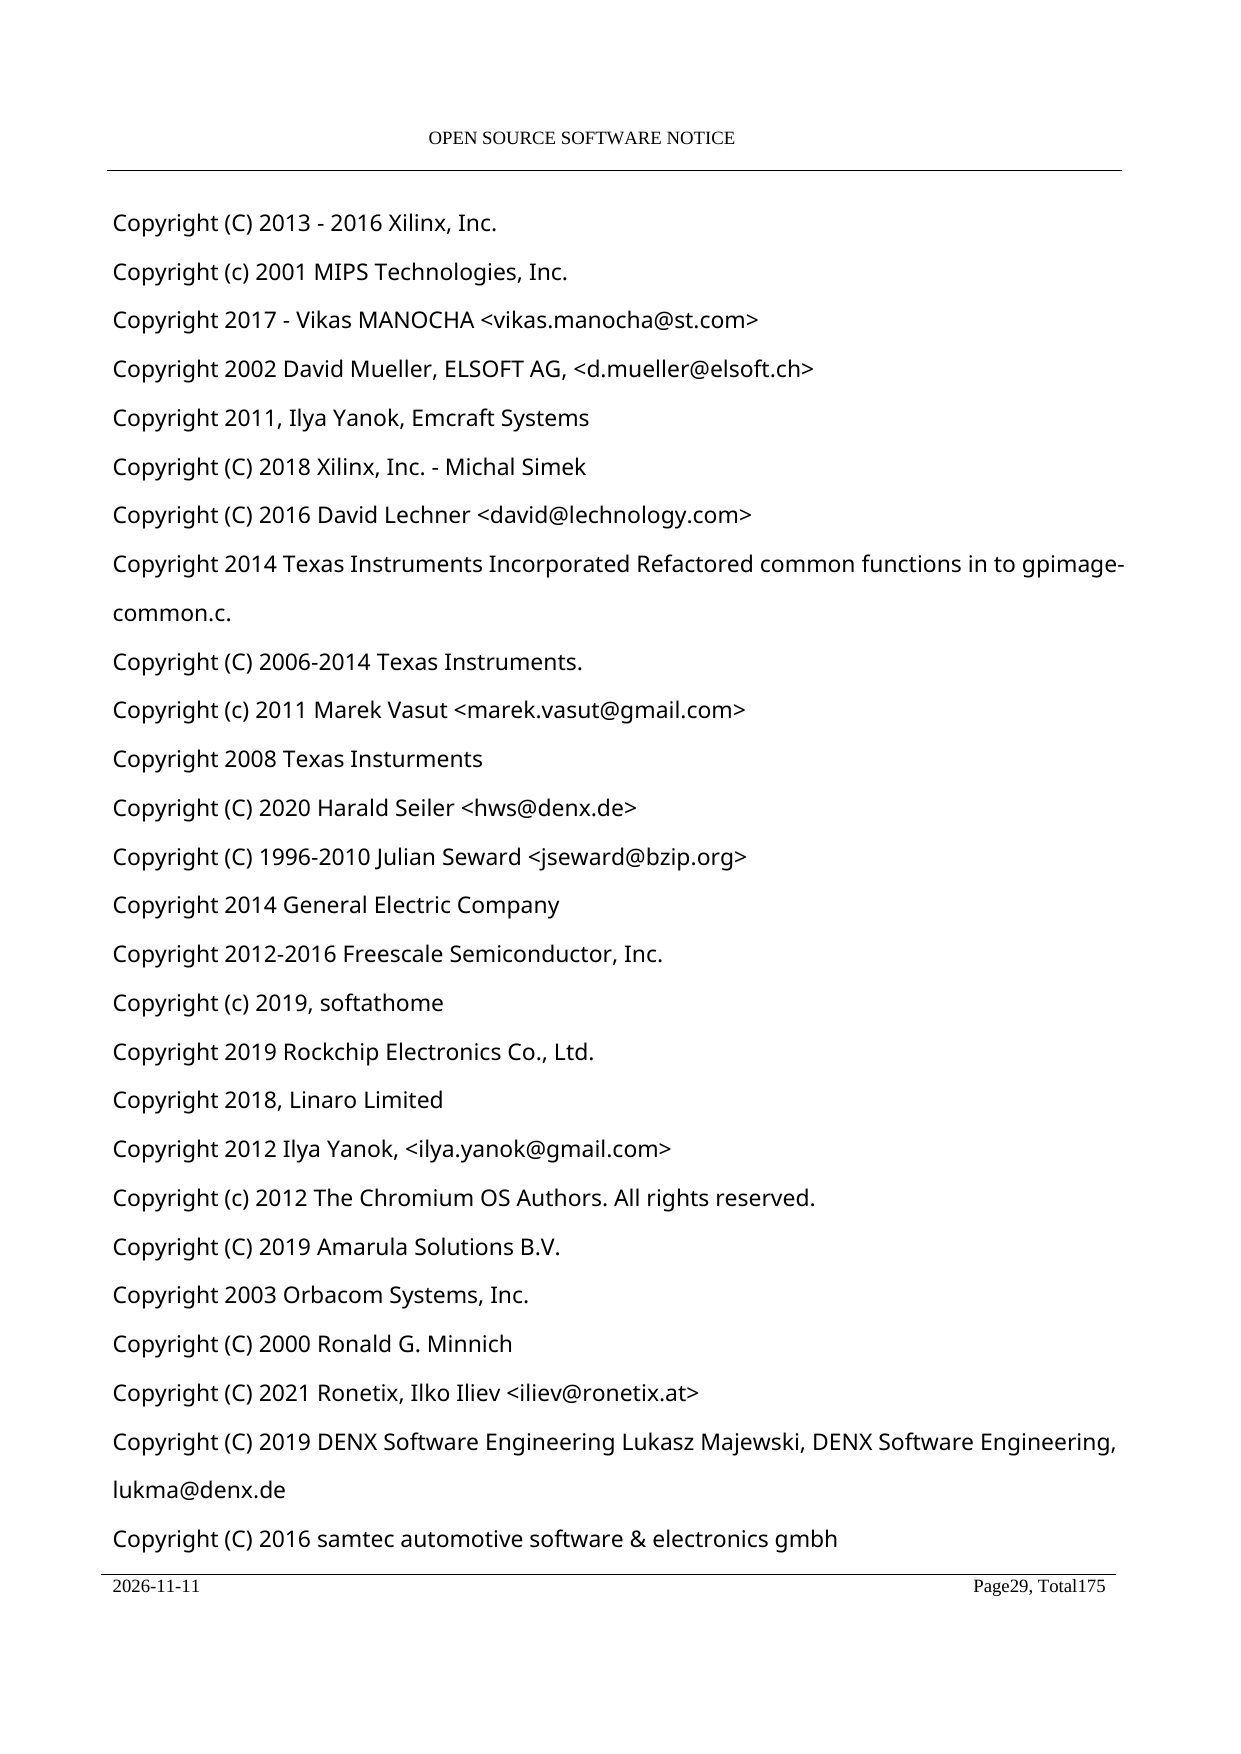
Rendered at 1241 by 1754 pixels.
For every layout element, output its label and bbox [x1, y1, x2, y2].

text [112, 206, 1128, 1555]
